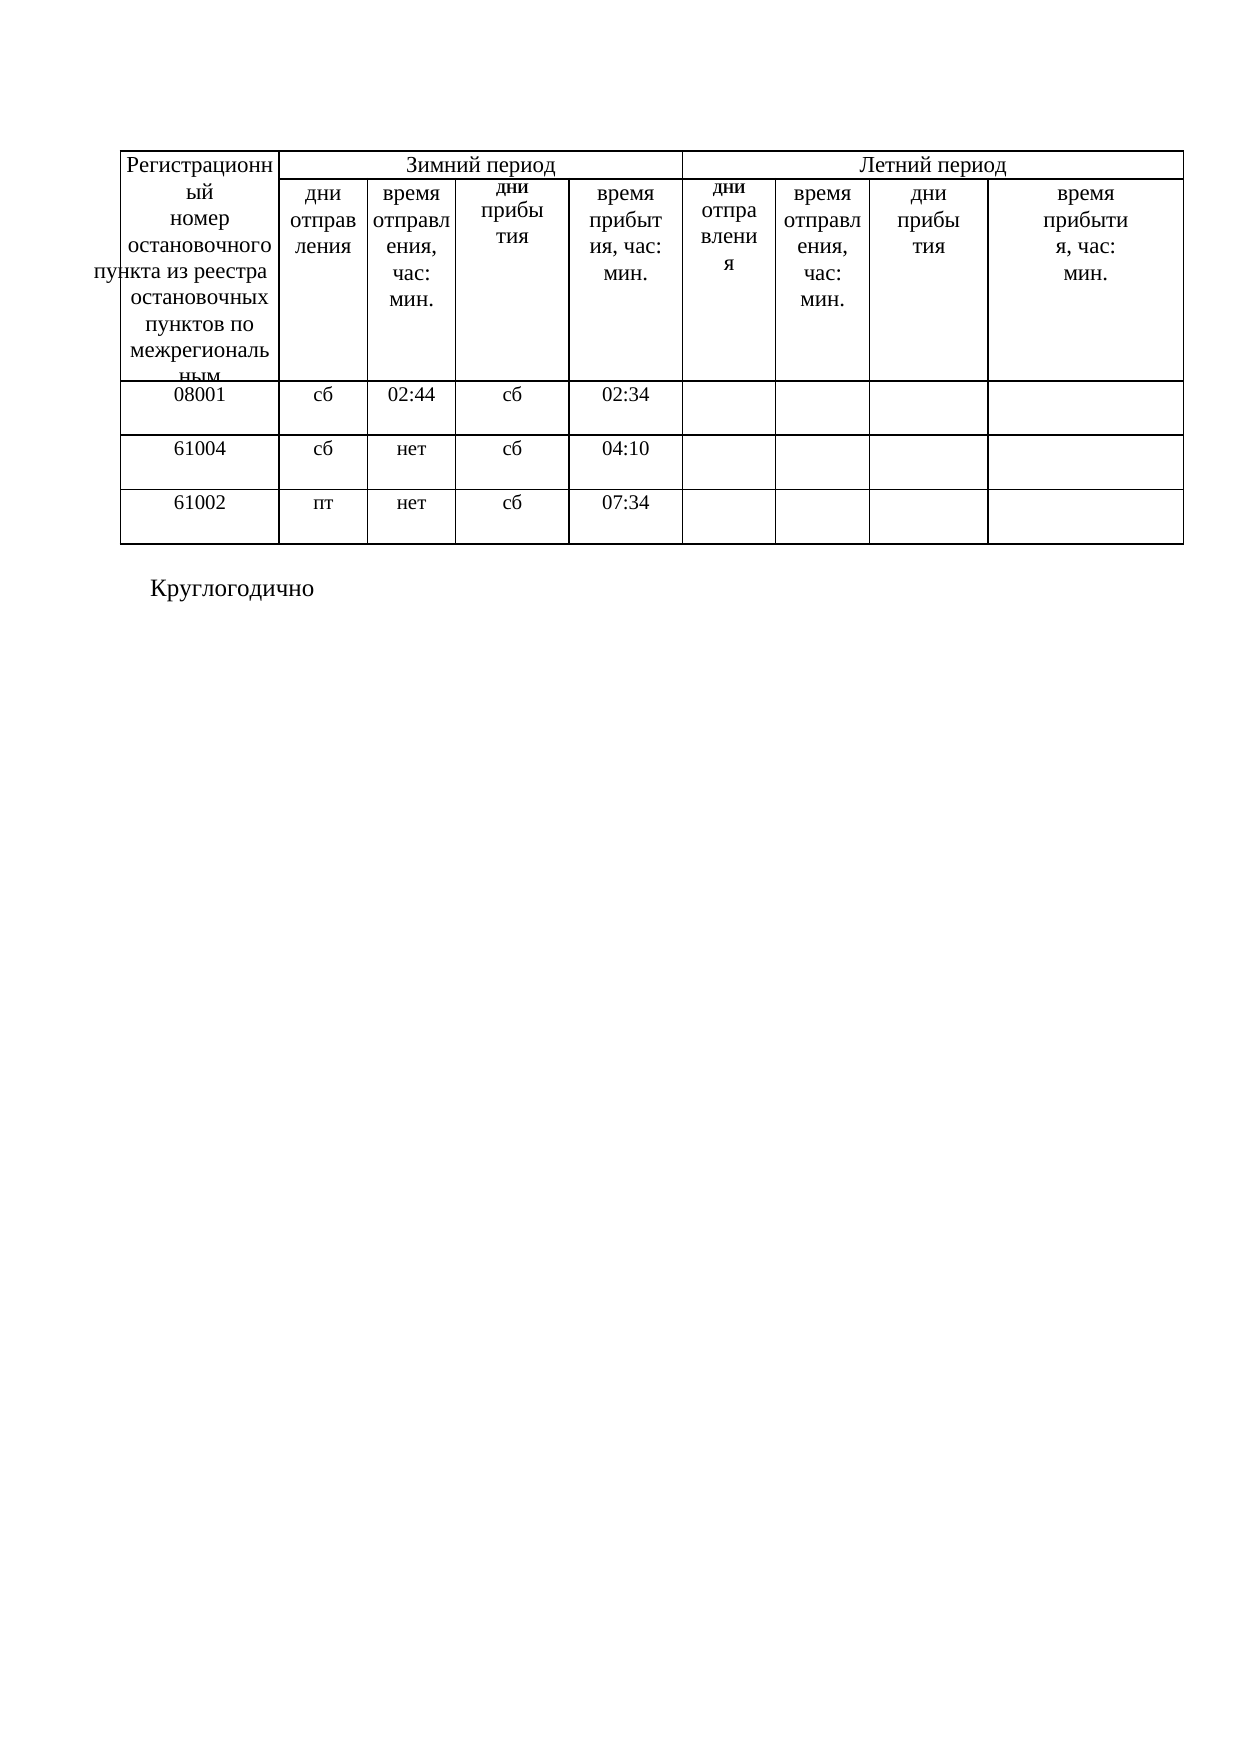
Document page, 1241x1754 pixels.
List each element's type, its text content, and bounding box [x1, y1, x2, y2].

table_cell сб [456, 382, 568, 434]
table_cell 07:34 [570, 490, 682, 543]
table_cell [776, 382, 869, 434]
table_cell дни прибы тия [870, 180, 987, 380]
table_cell [683, 382, 775, 434]
table_cell время отправл ения, час: мин. [368, 180, 455, 380]
table_cell [870, 436, 987, 489]
table_cell [776, 490, 869, 543]
table_cell время прибыт ия, час: мин. [570, 180, 682, 380]
table_cell ДНИ отпра влени я [683, 180, 775, 380]
table_cell [683, 436, 775, 489]
table_cell 02:34 [570, 382, 682, 434]
table_cell сб [280, 382, 367, 434]
table_header Регистрационный номер остановочного пункта из реестра остановочных пунктов по межрегиональным маршрутам регулярных перевозок [121, 152, 278, 380]
table_cell нет [368, 436, 455, 489]
table_cell пт [280, 490, 367, 543]
table_cell сб [280, 436, 367, 489]
table_cell время отправл ения, час: мин. [776, 180, 869, 380]
table_cell сб [456, 490, 568, 543]
table_cell [989, 382, 1183, 434]
table_cell 04:10 [570, 436, 682, 489]
table_cell дни отправ ления [280, 180, 367, 380]
table_cell [989, 436, 1183, 489]
table_cell [870, 490, 987, 543]
table_header Летний период [683, 152, 1183, 178]
table_cell 08001 [121, 382, 278, 434]
table_cell время прибыти я, час: мин. [989, 180, 1183, 380]
text Круглогодично [150, 573, 1090, 602]
table_cell 02:44 [368, 382, 455, 434]
table_cell 61004 [121, 436, 278, 489]
table_cell [870, 382, 987, 434]
table_cell [776, 436, 869, 489]
table_cell нет [368, 490, 455, 543]
table_header Зимний период [280, 152, 682, 178]
table_cell ДНИ прибы тия [456, 180, 568, 380]
table_cell сб [456, 436, 568, 489]
table_cell [989, 490, 1183, 543]
table_cell [683, 490, 775, 543]
table_cell 61002 [121, 490, 278, 543]
